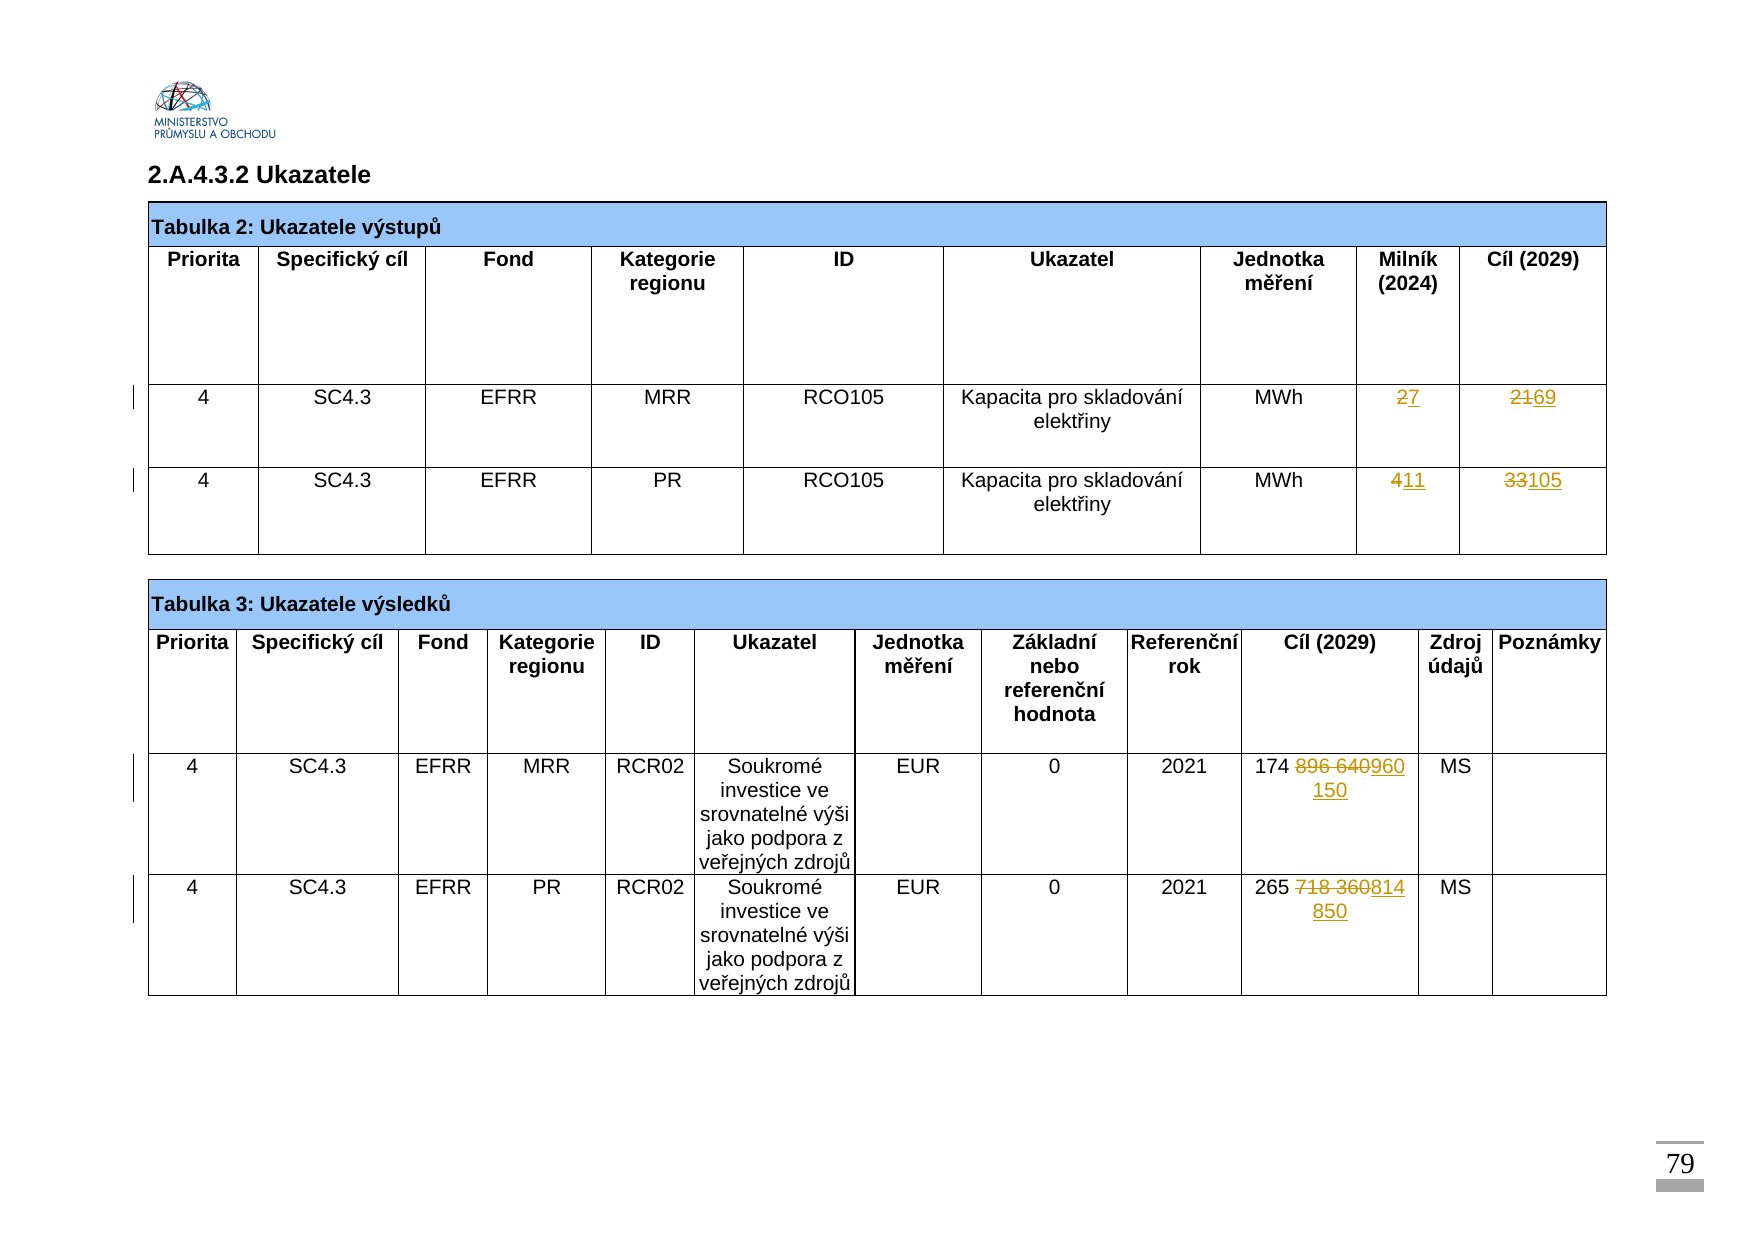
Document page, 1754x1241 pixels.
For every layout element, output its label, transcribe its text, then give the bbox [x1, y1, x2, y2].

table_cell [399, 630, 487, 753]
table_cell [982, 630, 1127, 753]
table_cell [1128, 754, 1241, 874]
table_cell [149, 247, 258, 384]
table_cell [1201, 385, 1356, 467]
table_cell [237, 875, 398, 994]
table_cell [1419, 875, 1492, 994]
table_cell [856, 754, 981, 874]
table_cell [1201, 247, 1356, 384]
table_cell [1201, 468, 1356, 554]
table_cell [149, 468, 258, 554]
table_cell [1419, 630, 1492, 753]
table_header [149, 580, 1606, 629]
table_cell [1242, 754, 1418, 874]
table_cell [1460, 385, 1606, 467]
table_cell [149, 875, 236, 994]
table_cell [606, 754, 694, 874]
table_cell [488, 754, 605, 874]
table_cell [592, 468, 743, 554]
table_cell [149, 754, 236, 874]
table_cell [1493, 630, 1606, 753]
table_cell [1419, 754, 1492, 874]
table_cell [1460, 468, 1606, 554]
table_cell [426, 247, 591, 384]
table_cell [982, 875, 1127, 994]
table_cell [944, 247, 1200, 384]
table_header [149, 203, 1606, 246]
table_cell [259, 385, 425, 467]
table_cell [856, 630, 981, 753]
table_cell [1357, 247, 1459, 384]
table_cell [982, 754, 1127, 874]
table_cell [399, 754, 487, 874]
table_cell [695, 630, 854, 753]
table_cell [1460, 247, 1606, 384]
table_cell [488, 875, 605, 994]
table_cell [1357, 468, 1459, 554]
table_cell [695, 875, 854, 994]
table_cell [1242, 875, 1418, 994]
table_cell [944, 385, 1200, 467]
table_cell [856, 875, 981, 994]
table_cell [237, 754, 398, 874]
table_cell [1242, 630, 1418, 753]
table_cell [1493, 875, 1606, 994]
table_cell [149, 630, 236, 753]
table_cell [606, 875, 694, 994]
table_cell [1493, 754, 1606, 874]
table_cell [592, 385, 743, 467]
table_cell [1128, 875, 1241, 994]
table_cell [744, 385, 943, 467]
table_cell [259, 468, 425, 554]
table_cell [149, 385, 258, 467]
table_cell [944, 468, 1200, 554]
subtitle 2.A.4.3.2 Ukazatele [148, 160, 1606, 189]
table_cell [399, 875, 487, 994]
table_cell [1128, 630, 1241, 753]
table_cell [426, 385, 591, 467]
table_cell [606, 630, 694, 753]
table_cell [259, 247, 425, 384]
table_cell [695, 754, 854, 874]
picture [147, 73, 283, 146]
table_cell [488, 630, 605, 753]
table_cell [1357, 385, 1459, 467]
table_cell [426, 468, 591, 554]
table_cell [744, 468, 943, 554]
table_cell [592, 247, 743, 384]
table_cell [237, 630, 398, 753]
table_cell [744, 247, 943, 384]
